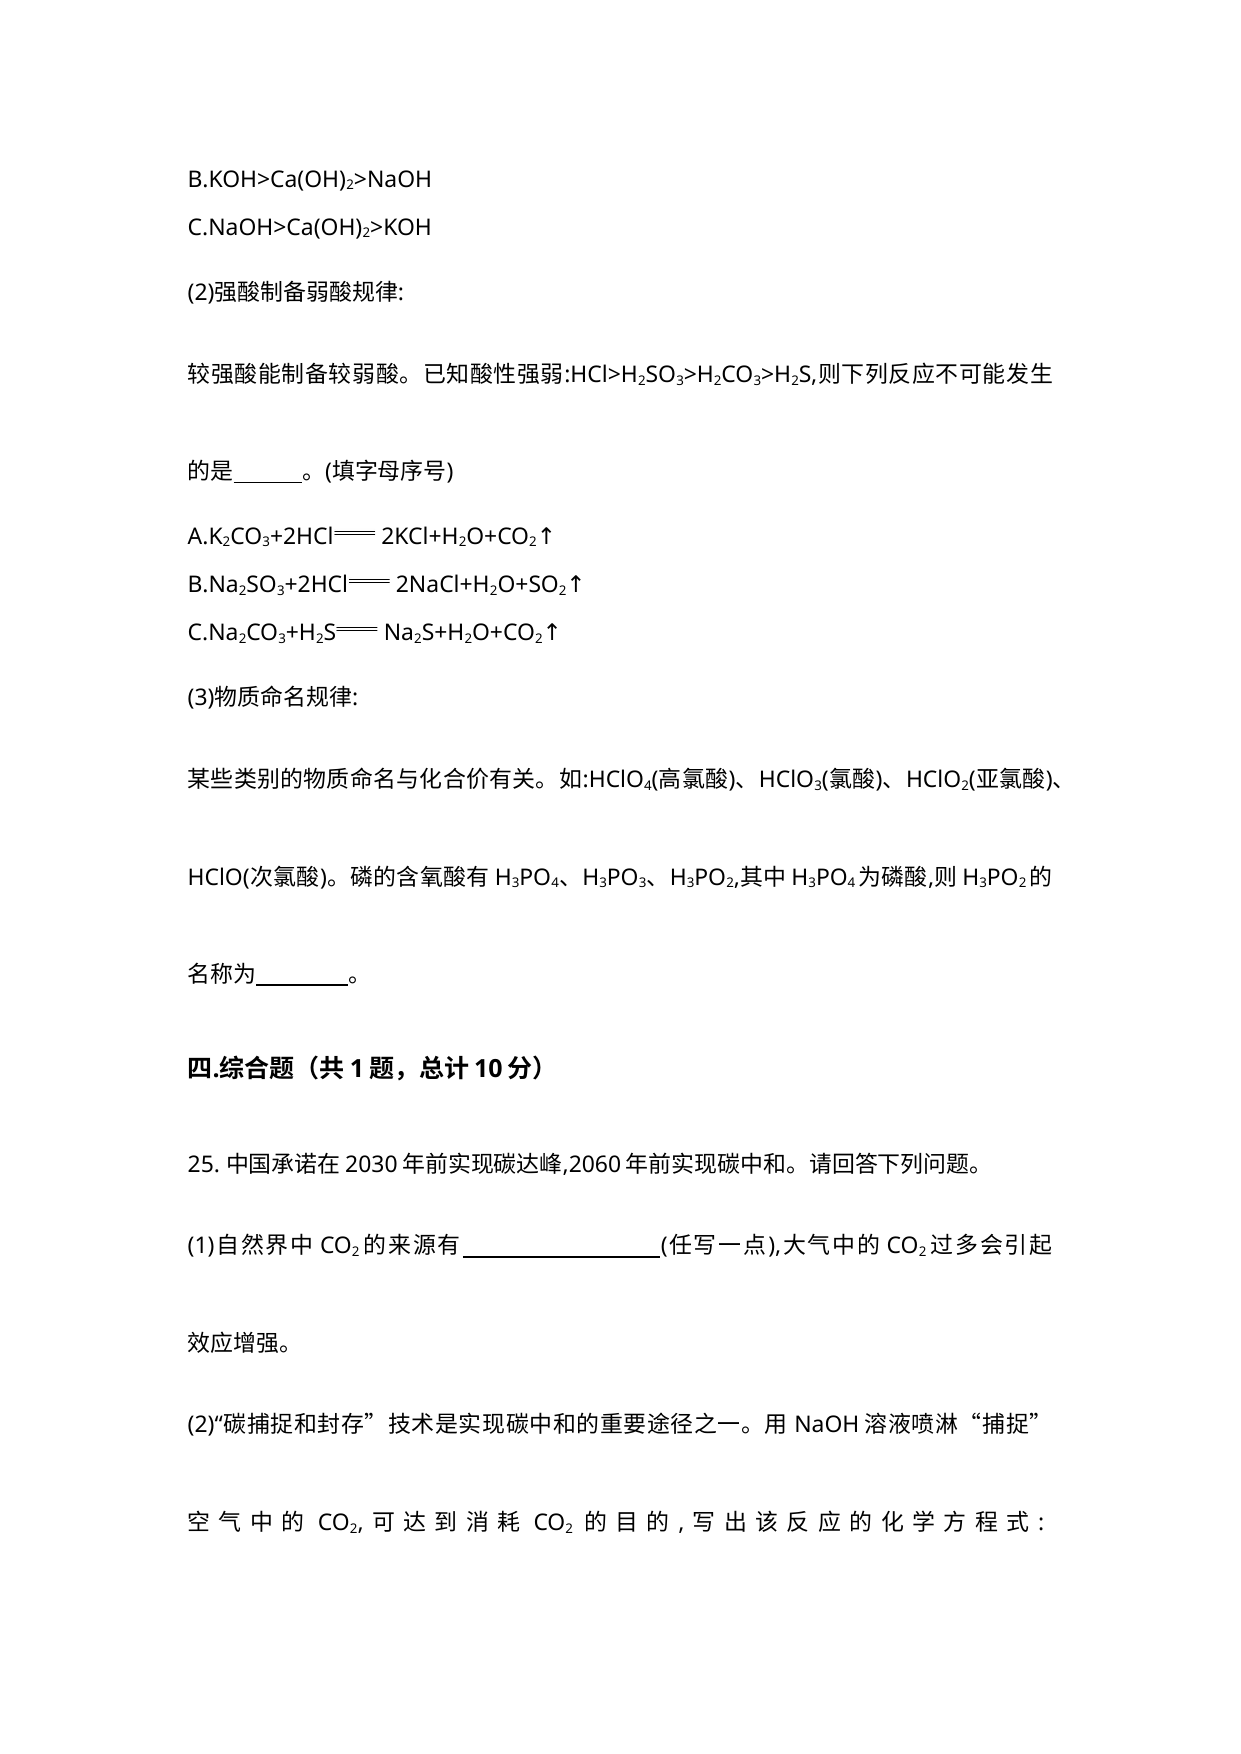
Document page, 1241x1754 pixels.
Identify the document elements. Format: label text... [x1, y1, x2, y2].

text C.Na2CO3+H2S Na2S+H2O+CO2↑ [187, 615, 1053, 648]
text B.Na2SO3+2HCl 2NaCl+H2O+SO2↑ [187, 567, 1053, 600]
text B.KOH>Ca(OH)2>NaOH [187, 162, 1053, 194]
picture [333, 520, 375, 545]
text 四.综合题（共1题，总计10分） [187, 1034, 1053, 1099]
text (3)物质命名规律: [187, 663, 1053, 728]
text 25. 中国承诺在2030年前实现碳达峰,2060年前实现碳中和。请回答下列问题。 [187, 1130, 1053, 1195]
picture [348, 568, 390, 593]
text 较强酸能制备较弱酸。已知酸性强弱:HCl>H2SO3>H2CO3>H2S,则下列反应不可能发生的是 。(填字母序号) [187, 340, 1053, 502]
text (1)自然界中CO2的来源有 (任写一点),大气中的CO2过多会引起 效应增强。 [187, 1211, 1053, 1374]
text (2)强酸制备弱酸规律: [187, 258, 1053, 323]
text A.K2CO3+2HCl 2KCl+H2O+CO2↑ [187, 519, 1053, 552]
picture [336, 617, 378, 641]
text 某些类别的物质命名与化合价有关。如:HClO4(高氯酸)、HClO3(氯酸)、HClO2(亚氯酸)、HClO(次氯酸)。磷的含氧酸有H3PO4、H3PO3、H3PO2,其中H3PO4为磷酸,则H3PO2的名称为 。 [187, 745, 1053, 1005]
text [187, 1391, 1053, 1553]
text C.NaOH>Ca(OH)2>KOH [187, 210, 1053, 243]
